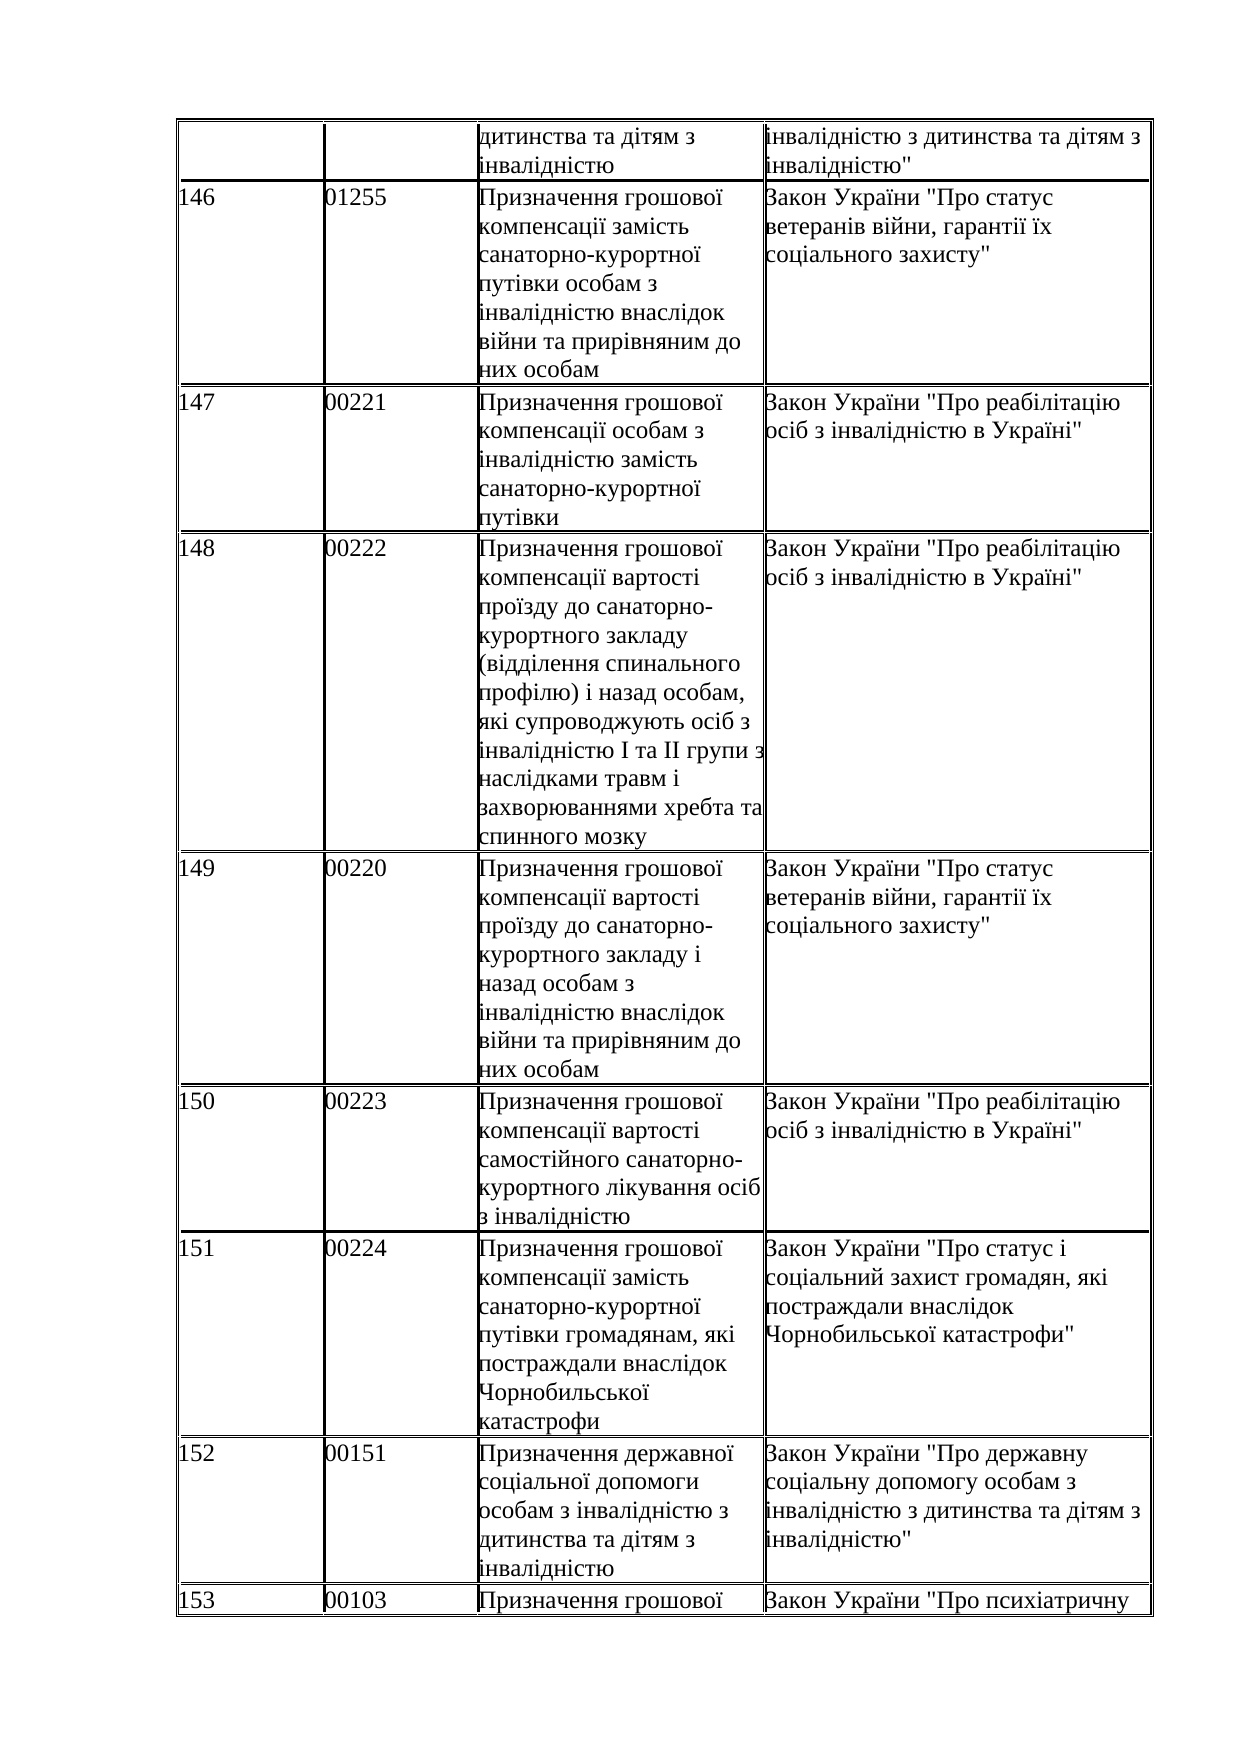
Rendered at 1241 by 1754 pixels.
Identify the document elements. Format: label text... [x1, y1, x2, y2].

table_cell 00242 [324, 120, 478, 179]
table_cell 00222 [326, 534, 477, 850]
table_cell 152 [179, 1435, 323, 1581]
table_cell 150 [179, 1083, 323, 1230]
table_cell Призначення грошової компенсації вартості проїзду до санаторно-курортного закладу (відділення спинального профілю) і назад особам, які супроводжують осіб з інвалідністю I та II групи з наслідками травм і захворюваннями хребта та спинного мозку [480, 534, 763, 850]
table_cell Призначення грошової компенсації замість санаторно-курортної путівки громадянам, які постраждали внаслідок Чорнобильської катастрофи [480, 1233, 763, 1434]
table_cell Закон України "Про реабілітацію осіб з інвалідністю в Україні" [767, 530, 1151, 850]
table_cell Закон України "Про реабілітацію осіб з інвалідністю в Україні" [767, 383, 1151, 530]
table_cell Закон України "Про статус ветеранів війни, гарантії їх соціального захисту" [767, 179, 1150, 383]
table_cell 00221 [326, 387, 477, 530]
table_cell 00224 [326, 1233, 477, 1434]
table_cell Призначення грошової компенсації вартості проїзду до санаторно-курортного закладу і назад особам з інвалідністю внаслідок війни та прирівняним до них особам [480, 853, 763, 1083]
table_cell 153 [179, 1581, 324, 1613]
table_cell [478, 120, 765, 179]
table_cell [765, 122, 1150, 179]
table_cell 00151 [326, 1438, 477, 1581]
table_cell 151 [179, 1230, 323, 1434]
table_cell 00103 [324, 1585, 478, 1613]
table_cell Призначення грошової компенсації особам з інвалідністю замість санаторно-курортної путівки [480, 387, 763, 530]
table_cell 146 [179, 179, 323, 383]
table_cell 00220 [326, 853, 477, 1083]
table_cell 00223 [326, 1087, 477, 1230]
table_cell Закон України "Про державну соціальну допомогу особам з інвалідністю з дитинства та дітям з інвалідністю" [767, 1435, 1151, 1581]
table_cell 149 [177, 850, 324, 1083]
table_cell 147 [179, 383, 323, 530]
table_cell Закон України "Про реабілітацію осіб з інвалідністю в Україні" [767, 1083, 1151, 1230]
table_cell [478, 1581, 765, 1613]
table_cell Призначення державної соціальної допомоги особам з інвалідністю з дитинства та дітям з інвалідністю [480, 1438, 763, 1581]
table_cell 145 [179, 120, 324, 179]
table_cell 148 [179, 530, 323, 850]
table_cell 01255 [326, 182, 477, 383]
table_cell Закон України "Про статус і соціальний захист громадян, які постраждали внаслідок Чорнобильської катастрофи" [767, 1230, 1150, 1434]
table_cell Закон України "Про статус ветеранів війни, гарантії їх соціального захисту" [765, 850, 1152, 1083]
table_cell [765, 1581, 1151, 1613]
table_cell Призначення грошової компенсації замість санаторно-курортної путівки особам з інвалідністю внаслідок війни та прирівняним до них особам [480, 182, 763, 383]
table_cell Призначення грошової компенсації вартості самостійного санаторно-курортного лікування осіб з інвалідністю [480, 1087, 763, 1230]
